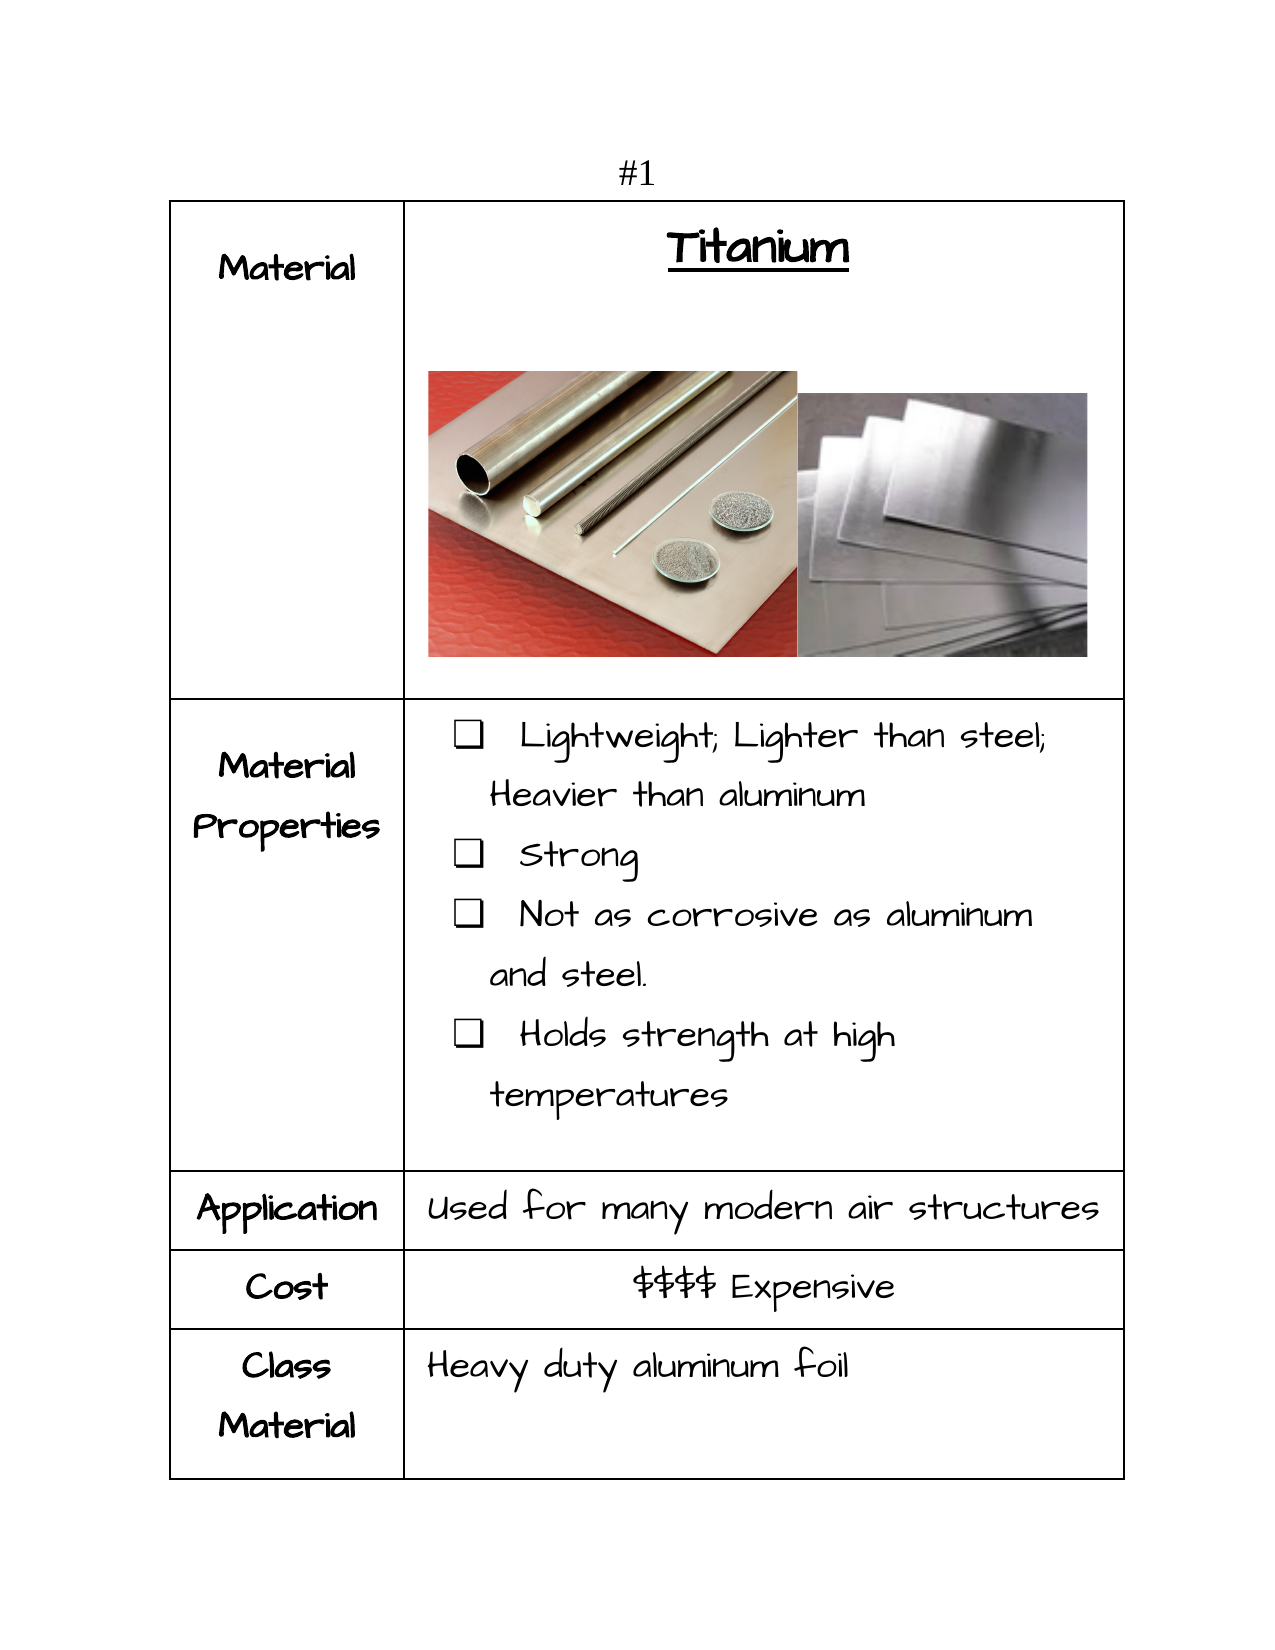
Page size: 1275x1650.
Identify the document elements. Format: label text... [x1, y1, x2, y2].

picture [428, 371, 1088, 657]
table_header Material [171, 202, 403, 697]
table_header Titanium [405, 202, 1123, 697]
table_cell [171, 1330, 403, 1478]
table_cell Material Properties [171, 700, 403, 1170]
table_cell Used for many modern air structures [405, 1172, 1123, 1249]
table_cell Lightweight; Lighter than steel; Heavier than aluminum Strong Not as corrosive as aluminum and steel. Holds strength at high temperatures [405, 700, 1123, 1170]
table_cell $$$$ Expensive [405, 1251, 1123, 1328]
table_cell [405, 1330, 1123, 1478]
table_cell Application [171, 1172, 403, 1249]
table_cell Cost [171, 1251, 403, 1328]
text #1 [150, 150, 1125, 193]
